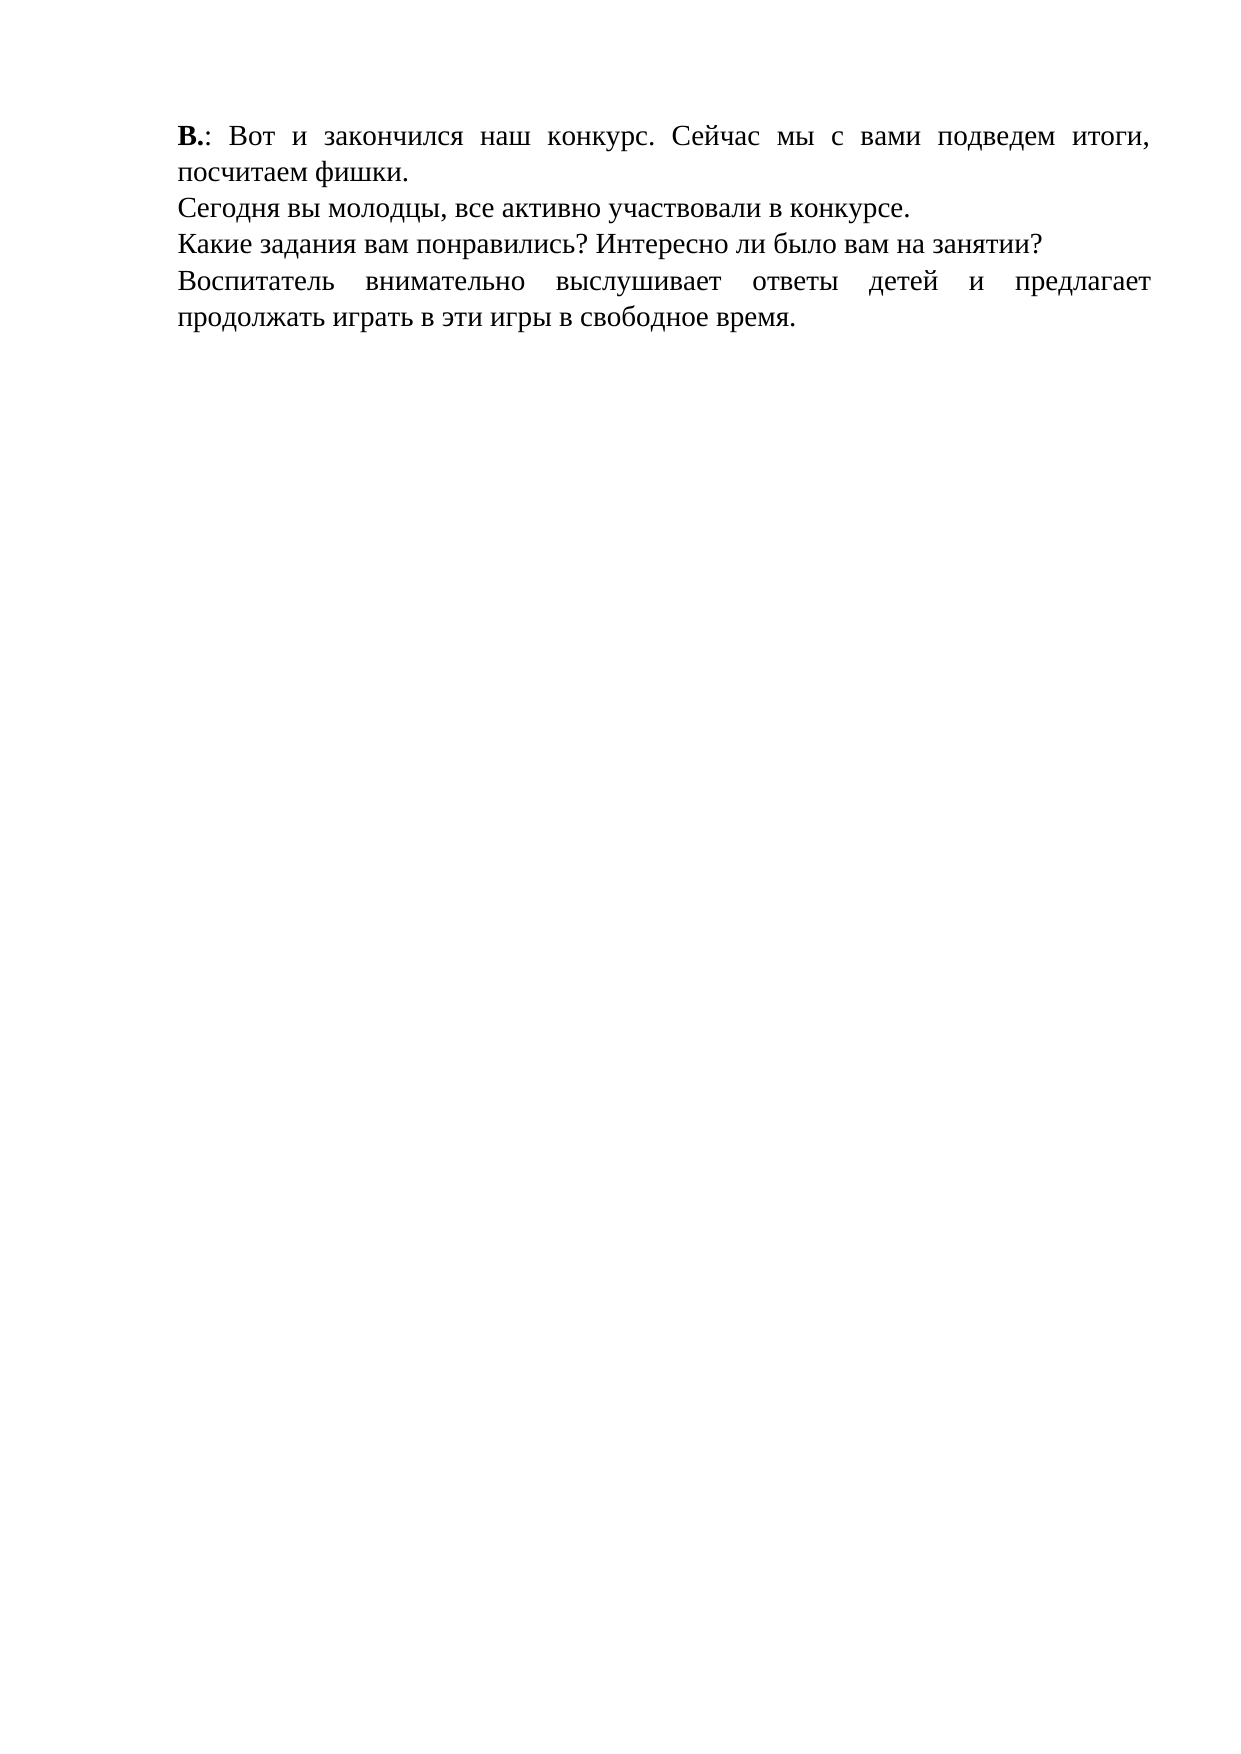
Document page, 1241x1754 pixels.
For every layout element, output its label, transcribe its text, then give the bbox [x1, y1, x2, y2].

text Сегодня вы молодцы, все активно участвовали в конкурсе. [177, 190, 1152, 224]
text Какие задания вам понравились? Интересно ли было вам на занятии? [177, 227, 1152, 260]
text Воспитатель внимательно выслушивает ответы детей и предлагает продолжать играть в эти игры в свободное время. [177, 263, 1152, 332]
text В.: Вот и закончился наш конкурс. Сейчас мы с вами подведем итоги, посчитаем фишки. [177, 118, 1152, 188]
